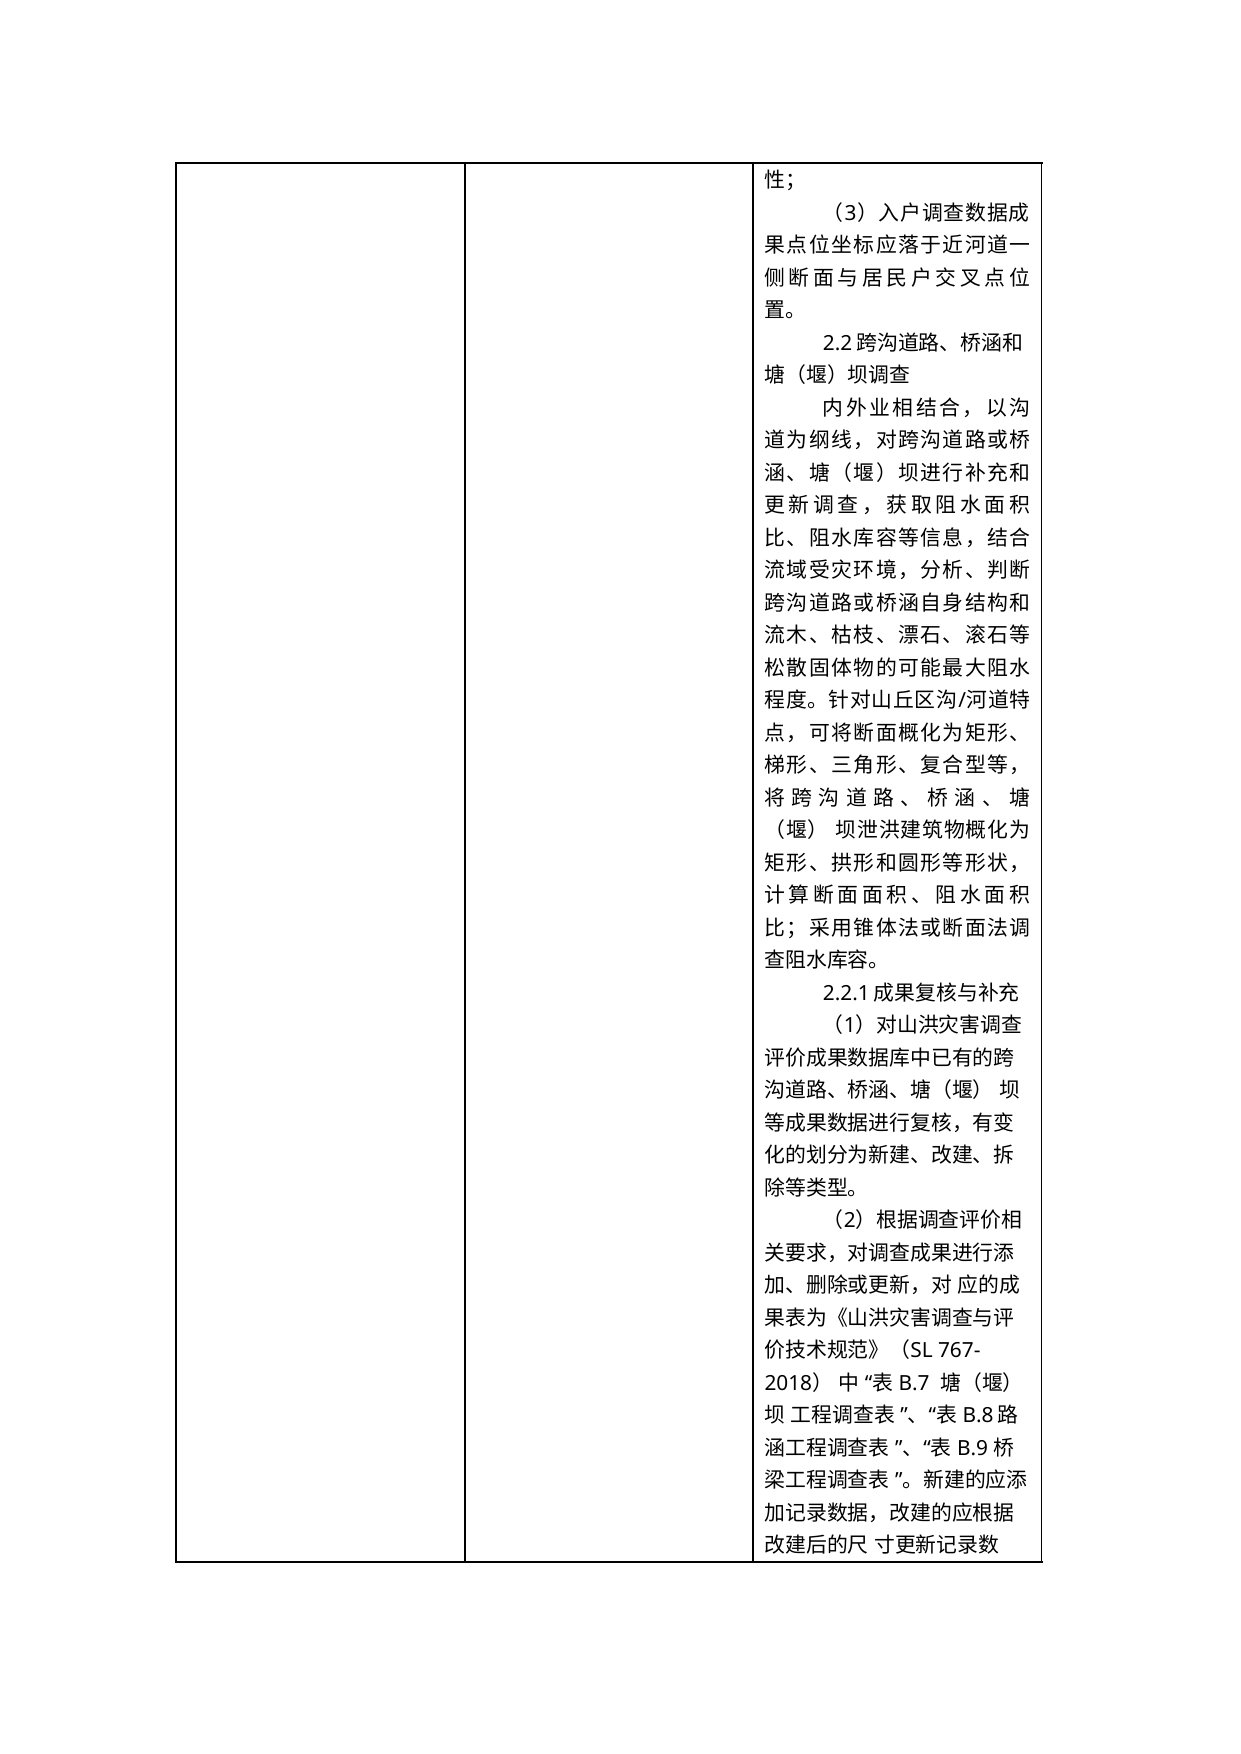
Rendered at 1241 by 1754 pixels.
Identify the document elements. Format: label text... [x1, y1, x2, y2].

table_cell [754, 164, 1041, 1561]
table_cell [466, 164, 752, 1561]
table_cell 1 [177, 164, 464, 1561]
